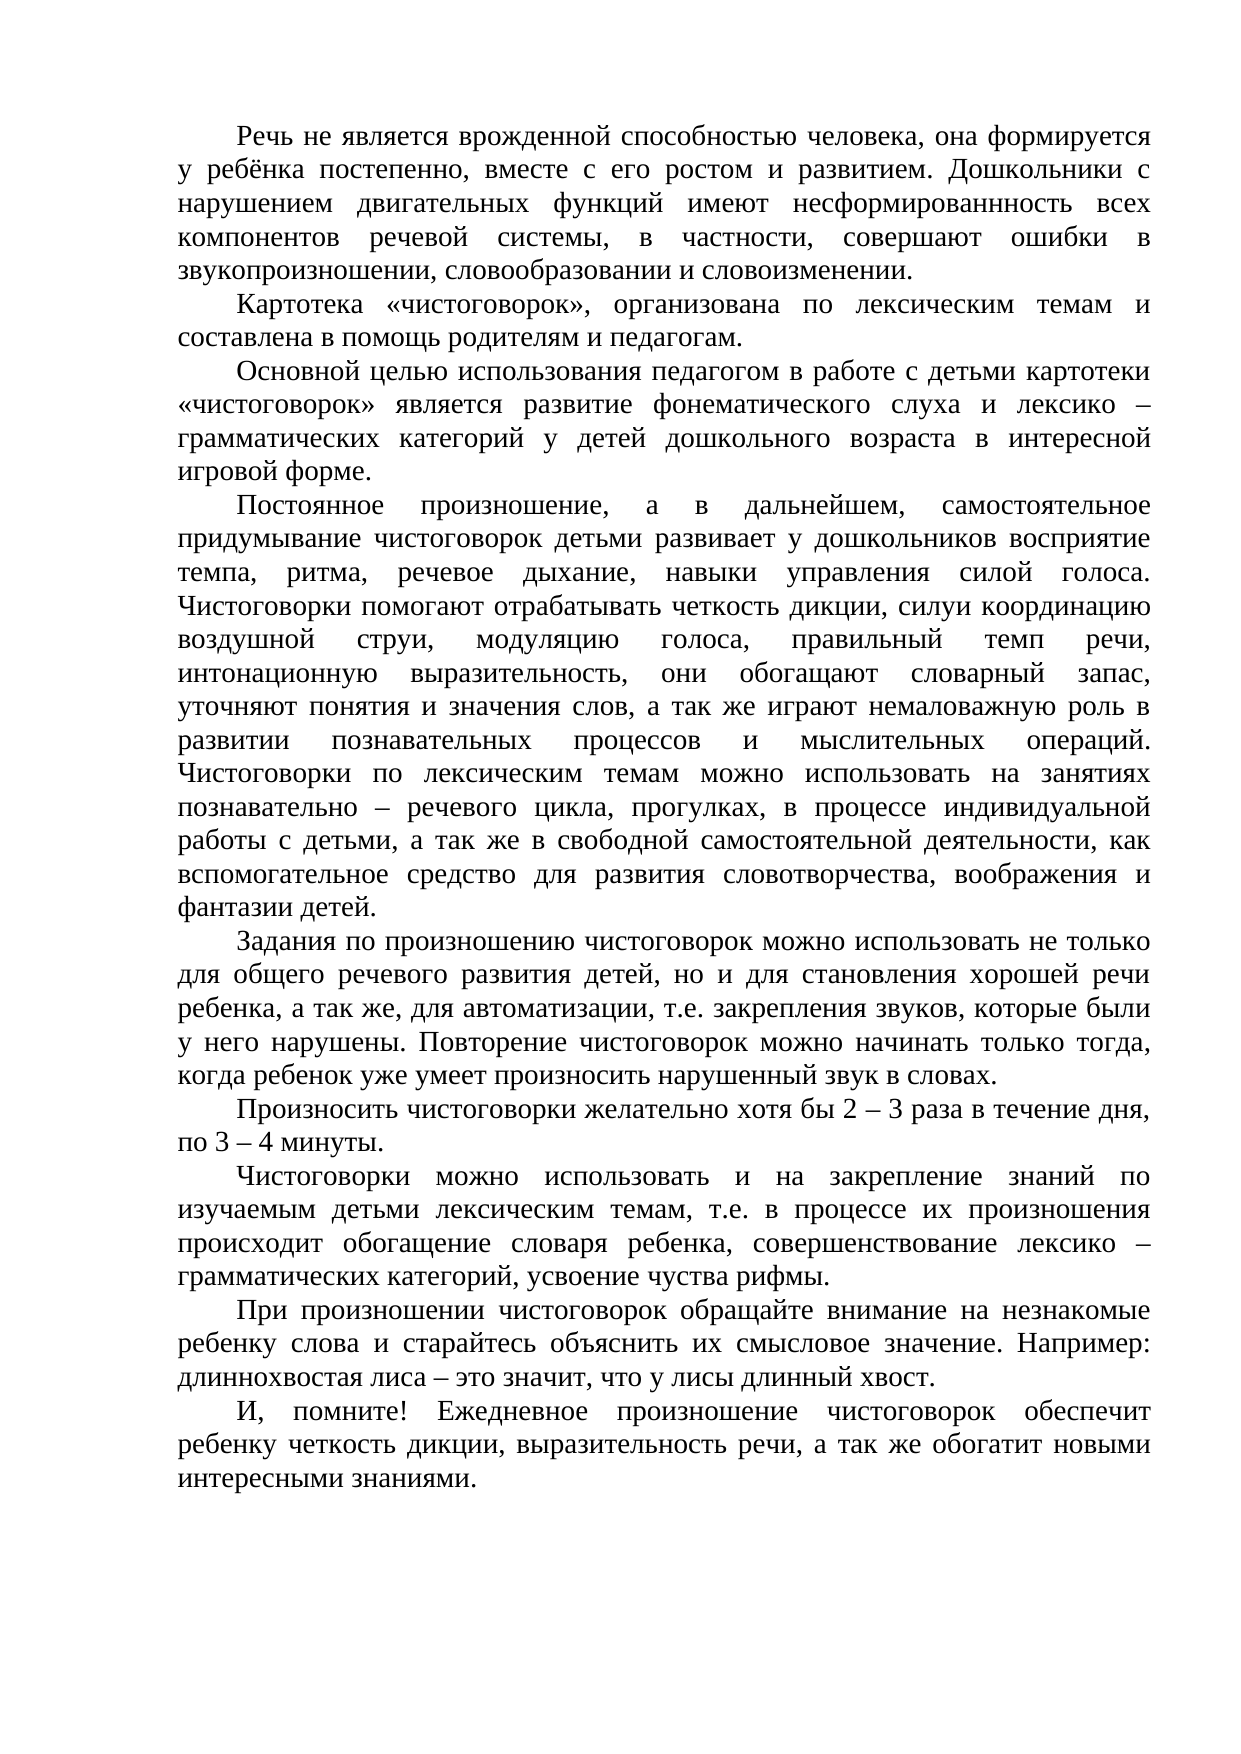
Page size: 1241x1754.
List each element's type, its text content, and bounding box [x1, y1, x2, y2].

text Произносить чистоговорки желательно хотя бы 2 – 3 раза в течение дня, по 3 – 4 минуты. [177, 1091, 1152, 1158]
text Задания по произношению чистоговорок можно использовать не только для общего речевого развития детей, но и для становления хорошей речи ребенка, а так же, для автоматизации, т.е. закрепления звуков, которые были у него нарушены. Повторение чистоговорок можно начинать только тогда, когда ребенок уже умеет произносить нарушенный звук в словах. [177, 923, 1152, 1091]
text И, помните! Ежедневное произношение чистоговорок обеспечит ребенку четкость дикции, выразительность речи, а так же обогатит новыми интересными знаниями. [177, 1393, 1152, 1493]
text При произношении чистоговорок обращайте внимание на незнакомые ребенку слова и старайтесь объяснить их смысловое значение. Например: длиннохвостая лиса – это значит, что у лисы длинный хвост. [177, 1292, 1152, 1393]
text Картотека «чистоговорок», организована по лексическим темам и составлена в помощь родителям и педагогам. [177, 286, 1152, 353]
text Постоянное произношение, а в дальнейшем, самостоятельное придумывание чистоговорок детьми развивает у дошкольников восприятие темпа, ритма, речевое дыхание, навыки управления силой голоса. Чистоговорки помогают отрабатывать четкость дикции, силуи координацию воздушной струи, модуляцию голоса, правильный темп речи, интонационную выразительность, они обогащают словарный запас, уточняют понятия и значения слов, а так же играют немаловажную роль в развитии познавательных процессов и мыслительных операций. Чистоговорки по лексическим темам можно использовать на занятиях познавательно – речевого цикла, прогулках, в процессе индивидуальной работы с детьми, а так же в свободной самостоятельной деятельности, как вспомогательное средство для развития словотворчества, воображения и фантазии детей. [177, 487, 1152, 923]
text Основной целью использования педагогом в работе с детьми картотеки «чистоговорок» является развитие фонематического слуха и лексико – грамматических категорий у детей дошкольного возраста в интересной игровой форме. [177, 353, 1152, 487]
text Чистоговорки можно использовать и на закрепление знаний по изучаемым детьми лексическим темам, т.е. в процессе их произношения происходит обогащение словаря ребенка, совершенствование лексико – грамматических категорий, усвоение чуства рифмы. [177, 1158, 1152, 1292]
text Речь не является врожденной способностью человека, она формируется у ребёнка постепенно, вместе с его ростом и развитием. Дошкольники с нарушением двигательных функций имеют несформированнность всех компонентов речевой системы, в частности, совершают ошибки в звукопроизношении, словообразовании и словоизменении. [177, 118, 1152, 286]
